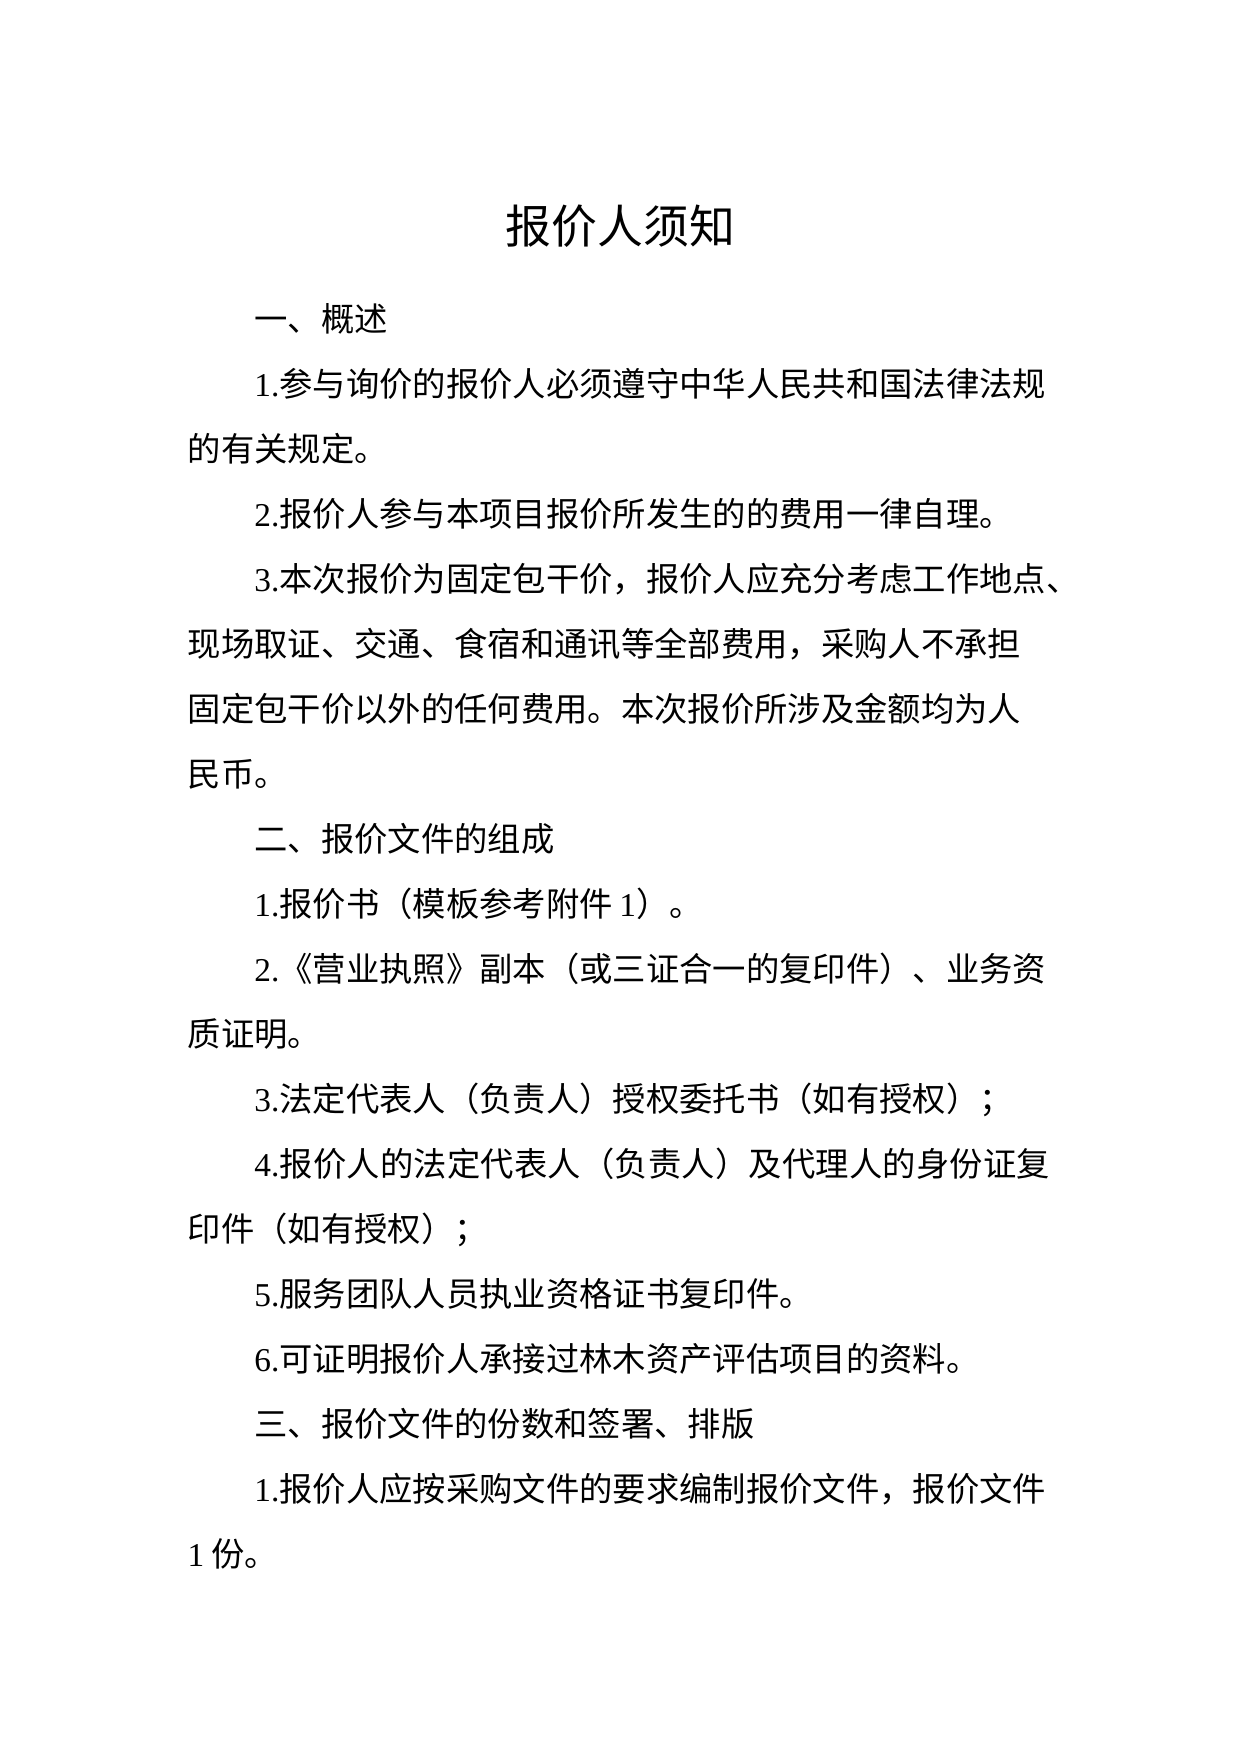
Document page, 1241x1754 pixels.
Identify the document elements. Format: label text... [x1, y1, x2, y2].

text 5.服务团队人员执业资格证书复印件。 [187, 1259, 1053, 1324]
text 三、报价文件的份数和签署、排版 [187, 1389, 1053, 1454]
text 1.报价人应按采购文件的要求编制报价文件，报价文件1份。 [187, 1454, 1053, 1584]
text 一、概述 [187, 284, 1053, 349]
text 1.参与询价的报价人必须遵守中华人民共和国法律法规的有关规定。 [187, 349, 1053, 479]
text 1.报价书（模板参考附件1）。 [187, 869, 1053, 934]
text 3.本次报价为固定包干价，报价人应充分考虑工作地点、现场取证、交通、食宿和通讯等全部费用，采购人不承担固定包干价以外的任何费用。本次报价所涉及金额均为人民币。 [187, 544, 1053, 804]
text 2.《营业执照》副本（或三证合一的复印件）、业务资质证明。 [187, 934, 1053, 1064]
text 二、报价文件的组成 [187, 804, 1053, 869]
text 3.法定代表人（负责人）授权委托书（如有授权）； [187, 1064, 1053, 1129]
text 6.可证明报价人承接过林木资产评估项目的资料。 [187, 1324, 1053, 1389]
text 4.报价人的法定代表人（负责人）及代理人的身份证复印件（如有授权）； [187, 1129, 1053, 1259]
subtitle 报价人须知 [187, 174, 1053, 272]
text 2.报价人参与本项目报价所发生的的费用一律自理。 [187, 479, 1053, 544]
